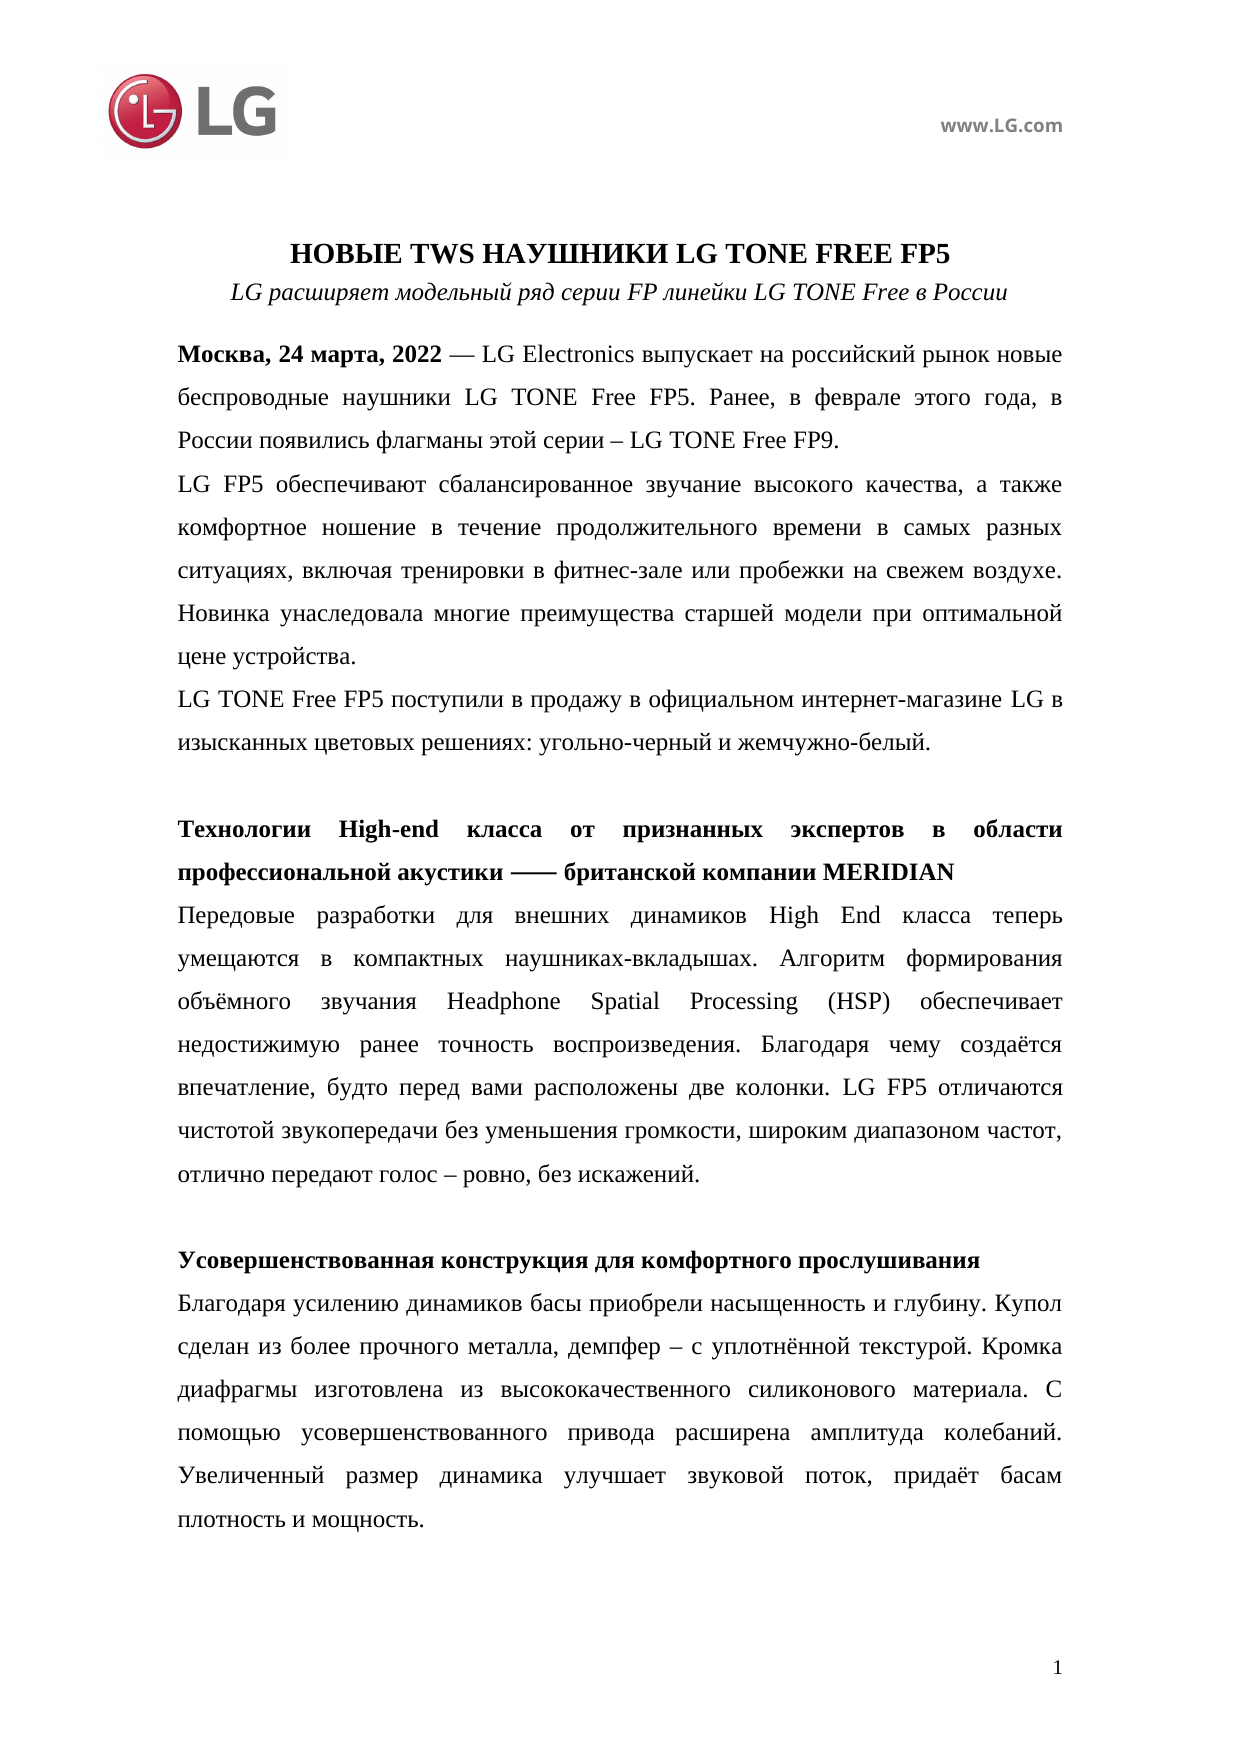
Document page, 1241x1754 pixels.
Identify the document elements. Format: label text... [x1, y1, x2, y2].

text Технологии High-end класса от признанных экспертов в области профессиональной акустики ⸺ британской компании MERIDIAN [177, 814, 1063, 886]
text LG TONE Free FP5 поступили в продажу в официальном интернет-магазине LG в изысканных цветовых решениях: угольно-черный и жемчужно-белый. [177, 684, 1063, 756]
picture [98, 63, 291, 159]
text Благодаря усилению динамиков басы приобрели насыщенность и глубину. Купол сделан из более прочного металла, демпфер – с уплотнённой текстурой. Кромка диафрагмы изготовлена из высококачественного силиконового материала. С помощью усовершенствованного привода расширена амплитуда колебаний. Увеличенный размер динамика улучшает звуковой поток, придаёт басам плотность и мощность. [177, 1288, 1063, 1532]
text LG расширяет модельный ряд серии FP линейки LG TONE Free в России [177, 277, 1063, 306]
text НОВЫЕ TWS НАУШНИКИ LG TONE FREE FP5 [177, 236, 1063, 270]
text Усовершенствованная конструкция для комфортного прослушивания [177, 1245, 1063, 1274]
text Москва, 24 марта, 2022 — LG Electronics выпускает на российский рынок новые беспроводные наушники LG TONE Free FP5. Ранее, в феврале этого года, в России появились флагманы этой серии – LG TONE Free FP9. LG FP5 обеспечивают сбалансированное звучание высокого качества, а также комфортное ношение в течение продолжительного времени в самых разных ситуациях, включая тренировки в фитнес-зале или пробежки на свежем воздухе. Новинка унаследовала многие преимущества старшей модели при оптимальной цене устройства. [177, 339, 1063, 670]
text Передовые разработки для внешних динамиков High End класса теперь умещаются в компактных наушниках-вкладышах. Алгоритм формирования объёмного звучания Headphone Spatial Processing (HSP) обеспечивает недостижимую ранее точность воспроизведения. Благодаря чему создаётся впечатление, будто перед вами расположены две колонки. LG FP5 отличаются чистотой звукопередачи без уменьшения громкости, широким диапазоном частот, отлично передают голос – ровно, без искажений. [177, 900, 1063, 1187]
